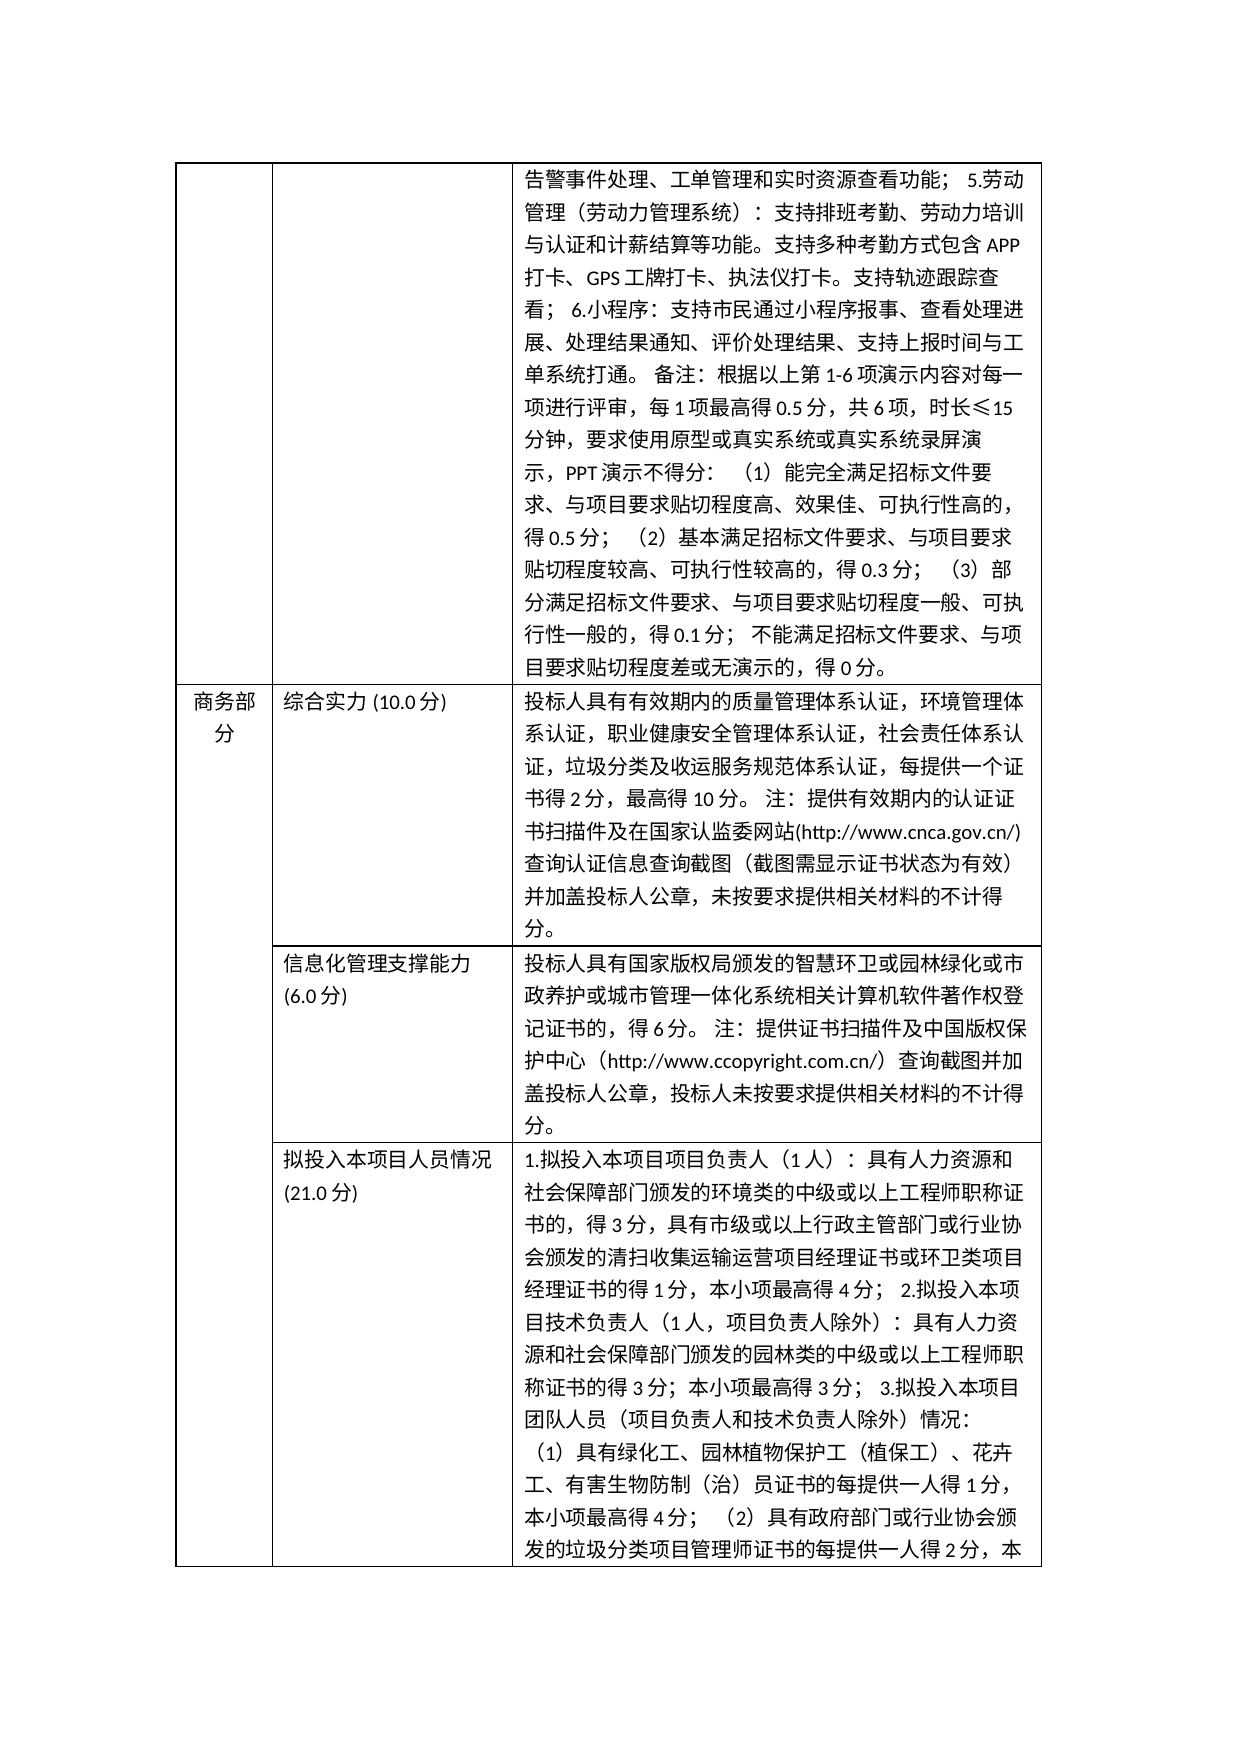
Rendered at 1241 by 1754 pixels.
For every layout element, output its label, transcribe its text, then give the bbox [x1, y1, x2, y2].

table_cell 综合实力 (10.0分) [273, 685, 512, 945]
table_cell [513, 164, 1041, 683]
table_cell 信息化管理支撑能力 (6.0分) [273, 947, 512, 1142]
table_cell 投标人具有有效期内的质量管理体系认证，环境管理体系认证，职业健康安全管理体系认证，社会责任体系认证，垃圾分类及收运服务规范体系认证，每提供一个证书得2分，最高得10分。 注：提供有效期内的认证证书扫描件及在国家认监委网站(http://www.cnca.gov.cn/)查询认证信息查询截图（截图需显示证书状态为有效）并加盖投标人公章，未按要求提供相关材料的不计得分。 [513, 685, 1041, 945]
table_cell 投标人具有国家版权局颁发的智慧环卫或园林绿化或市政养护或城市管理一体化系统相关计算机软件著作权登记证书的，得6分。 注：提供证书扫描件及中国版权保护中心（http://www.ccopyright.com.cn/）查询截图并加盖投标人公章，投标人未按要求提供相关材料的不计得分。 [513, 947, 1041, 1142]
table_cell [273, 164, 512, 683]
table_cell 商务部分 [177, 685, 272, 1566]
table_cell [513, 1143, 1041, 1566]
table_cell 拟投入本项目人员情况 (21.0分) [273, 1143, 512, 1566]
